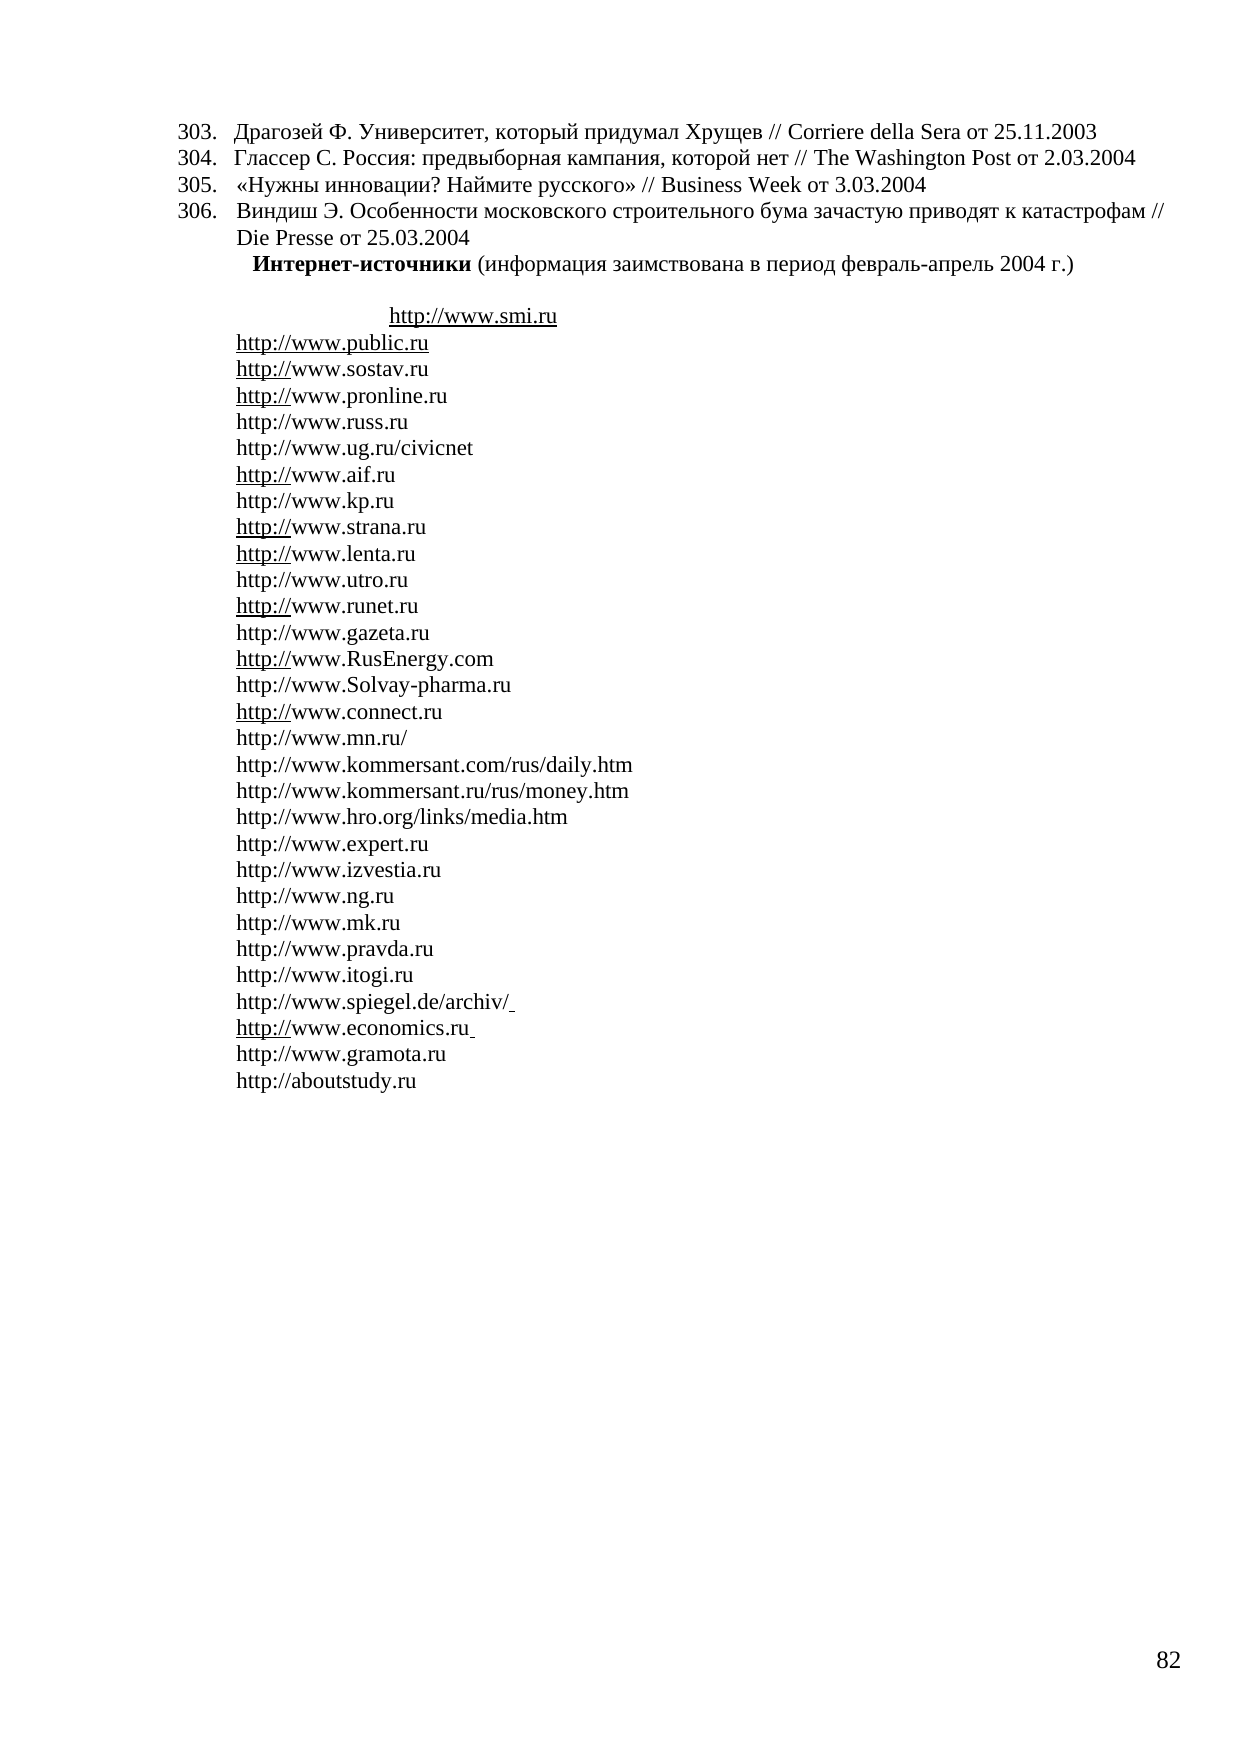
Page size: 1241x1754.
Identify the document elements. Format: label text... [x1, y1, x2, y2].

text http://www.kommersant.com/rus/daily.htm [236, 751, 1181, 777]
text http://www.lenta.ru [236, 540, 1181, 566]
list Глассер С. Россия: предвыборная кампания, которой нет // The Washington Post от 2.03.2004 [177, 144, 1181, 171]
text http://www.sostav.ru [236, 355, 1181, 382]
text http://www.public.ru [236, 329, 1181, 355]
text http://www.utro.ru [236, 566, 1181, 592]
text http://www.runet.ru [236, 592, 1181, 619]
list Виндиш Э. Особенности московского строительного бума зачастую приводят к катастрофам // Die Presse от 25.03.2004 [177, 197, 1181, 250]
text http://www.connect.ru [236, 698, 1181, 724]
text http://www.aif.ru [236, 461, 1181, 487]
text http://www.spiegel.de/archiv/ [236, 988, 1181, 1014]
text http://www.RusEnergy.com [236, 645, 1181, 672]
text http://www.kp.ru [236, 487, 1181, 513]
text http://www.gramota.ru [236, 1041, 1181, 1067]
text http://aboutstudy.ru [236, 1067, 1181, 1093]
text http://www.kommersant.ru/rus/money.htm [236, 777, 1181, 803]
text http://www.mn.ru/ [236, 724, 1181, 751]
text http://www.pravda.ru [236, 935, 1181, 961]
text http://www.ng.ru [236, 882, 1181, 909]
text http://www.ug.ru/civicnet [236, 434, 1181, 461]
text http://www.smi.ru [236, 303, 1181, 329]
text http://www.mk.ru [236, 909, 1181, 935]
text http://www.hro.org/links/media.htm [236, 803, 1181, 830]
text http://www.pronline.ru [236, 382, 1181, 408]
text http://www.izvestia.ru [236, 856, 1181, 882]
text http://www.expert.ru [236, 830, 1181, 856]
text http://www.itogi.ru [236, 961, 1181, 988]
list «Нужны инновации? Наймите русского» // Business Week от 3.03.2004 [177, 171, 1181, 197]
text http://www.russ.ru [236, 408, 1181, 434]
text http://www.economics.ru [236, 1014, 1181, 1041]
subtitle Интернет-источники (информация заимствована в период февраль-апрель 2004 г.) [177, 250, 1181, 276]
list Драгозей Ф. Университет, который придумал Хрущев // Corriere della Sera от 25.11.2003 [177, 118, 1181, 144]
text http://www.strana.ru [236, 513, 1181, 540]
text http://www.gazeta.ru [236, 619, 1181, 645]
text http://www.Solvay-pharma.ru [236, 672, 1181, 698]
